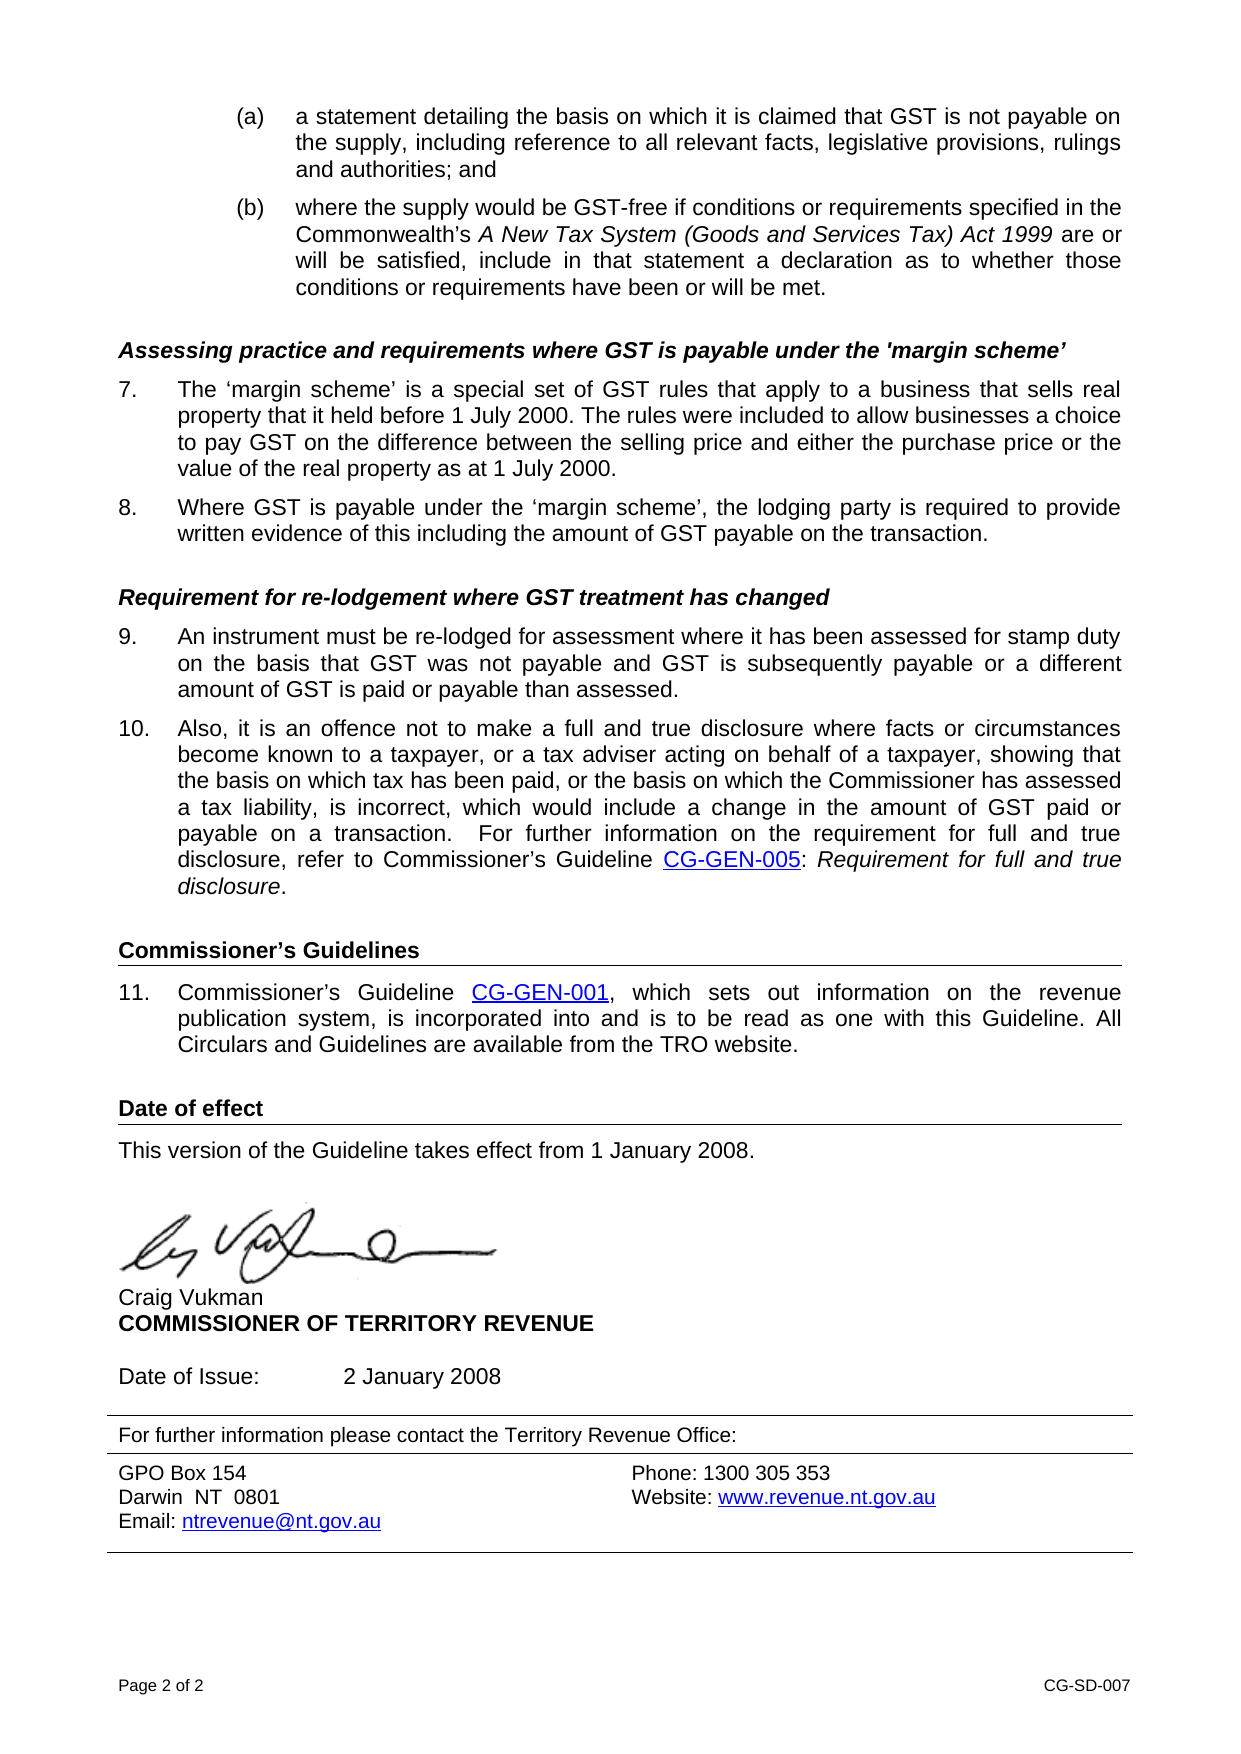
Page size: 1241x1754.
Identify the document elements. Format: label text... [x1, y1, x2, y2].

subtitle Requirement for re-lodgement where GST treatment has changed [118, 584, 1122, 611]
text Also, it is an offence not to make a full and true disclosure where facts or circumstances become known to a taxpayer, or a tax adviser acting on behalf of a taxpayer, showing that the basis on which tax has been paid, or the basis on which the Commissioner has assessed a tax liability, is incorrect, which would include a change in the amount of GST paid or payable on a transaction. For further information on the requirement for full and true disclosure, refer to Commissioner’s Guideline CG-GEN-005: Requirement for full and true disclosure. [118, 715, 1122, 899]
subtitle Commissioner’s Guidelines [118, 937, 1122, 965]
text Date of Issue: 2 January 2008 [118, 1363, 1122, 1389]
text The ‘margin scheme’ is a special set of GST rules that apply to a business that sells real property that it held before 1 July 2000. The rules were included to allow businesses a choice to pay GST on the difference between the selling price and either the purchase price or the value of the real property as at 1 July 2000. [118, 376, 1122, 482]
subtitle Date of effect [118, 1095, 1122, 1124]
list This version of the Guideline takes effect from 1 January 2008. [118, 1137, 1122, 1163]
text An instrument must be re-lodged for assessment where it has been assessed for stamp duty on the basis that GST was not payable and GST is subsequently payable or a different amount of GST is paid or payable than assessed. [118, 623, 1122, 702]
table_cell Phone: 1300 305 353 Website: www.revenue.nt.gov.au [620, 1454, 1133, 1552]
text Where GST is payable under the ‘margin scheme’, the lodging party is required to provide written evidence of this including the amount of GST payable on the transaction. [118, 494, 1122, 547]
text Craig Vukman [118, 1284, 1122, 1310]
list where the supply would be GST-free if conditions or requirements specified in the Commonwealth’s A New Tax System (Goods and Services Tax) Act 1999 are or will be satisfied, include in that statement a declaration as to whether those conditions or requirements have been or will be met. [236, 194, 1122, 300]
table_cell GPO Box 154 Darwin NT 0801 Email: ntrevenue@nt.gov.au [107, 1454, 620, 1552]
table_header For further information please contact the Territory Revenue Office: [107, 1416, 1133, 1453]
subtitle Assessing practice and requirements where GST is payable under the 'margin scheme’ [118, 337, 1122, 364]
text Commissioner’s Guideline CG-GEN-001, which sets out information on the revenue publication system, is incorporated into and is to be read as one with this Guideline. All Circulars and Guidelines are available from the TRO website. [118, 979, 1122, 1058]
list a statement detailing the basis on which it is claimed that GST is not payable on the supply, including reference to all relevant facts, legislative provisions, rulings and authorities; and [236, 103, 1122, 182]
text COMMISSIONER OF TERRITORY REVENUE [118, 1310, 1122, 1336]
